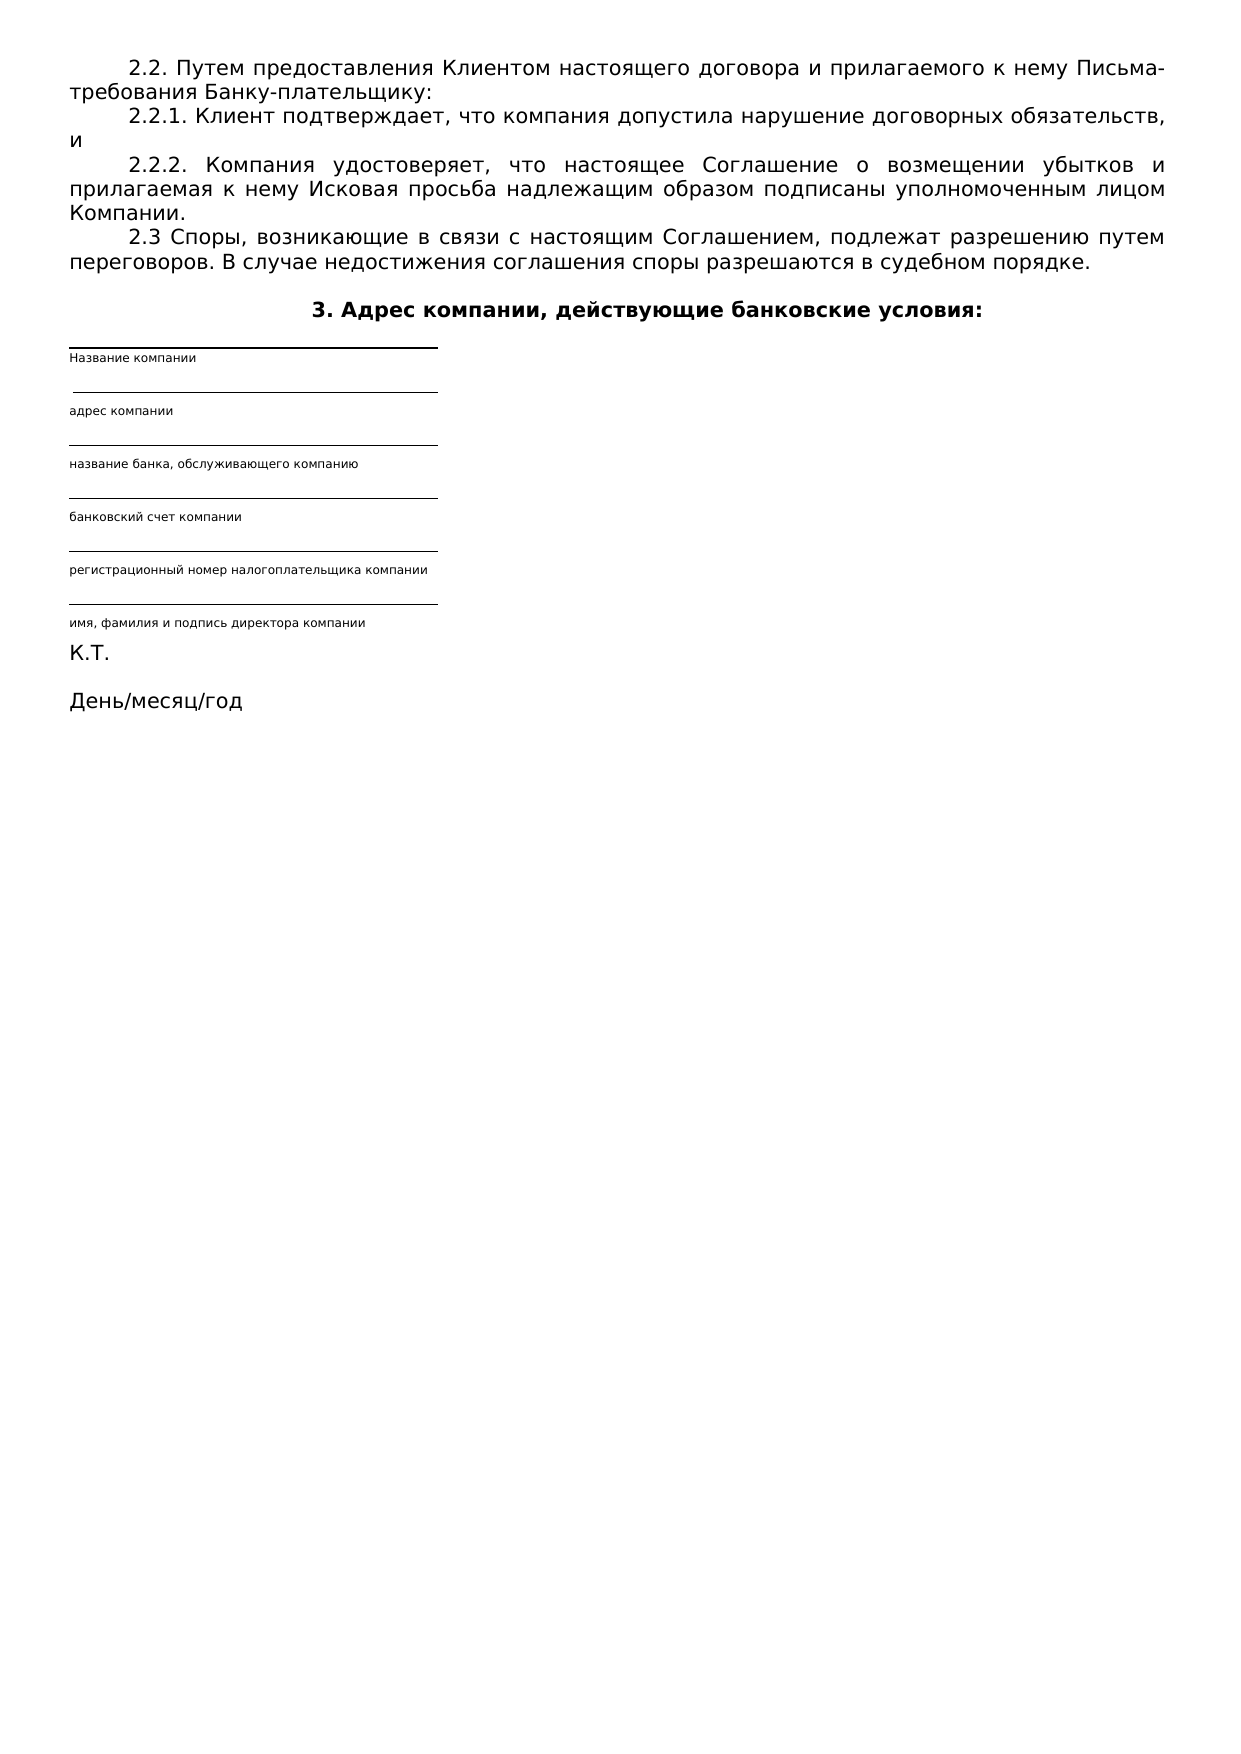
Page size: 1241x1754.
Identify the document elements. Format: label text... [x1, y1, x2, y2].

text 2.2.1. Клиент подтверждает, что компания допустила нарушение договорных обязательств, и [69, 104, 1167, 153]
text День/месяц/год [69, 689, 1167, 713]
text банковский счет компании [69, 510, 1167, 534]
text 3. Адрес компании, действующие банковские условия: [69, 298, 1167, 322]
text название банка, обслуживающего компанию [69, 457, 1167, 482]
text адрес компании [69, 404, 1167, 428]
text имя, фамилия и подпись директора компании [69, 616, 1167, 641]
text Название компании [69, 351, 1167, 376]
text 2.2.2. Компания удостоверяет, что настоящее Соглашение о возмещении убытков и прилагаемая к нему Исковая просьба надлежащим образом подписаны уполномоченным лицом Компании. [69, 153, 1167, 225]
text К.Т. [69, 641, 1167, 665]
text 2.3 Споры, возникающие в связи с настоящим Соглашением, подлежат разрешению путем переговоров. В случае недостижения соглашения споры разрешаются в судебном порядке. [69, 225, 1167, 274]
text 2.2. Путем предоставления Клиентом настоящего договора и прилагаемого к нему Письма-требования Банку-плательщику: [69, 56, 1167, 104]
text регистрационный номер налогоплательщика компании [69, 563, 1167, 588]
